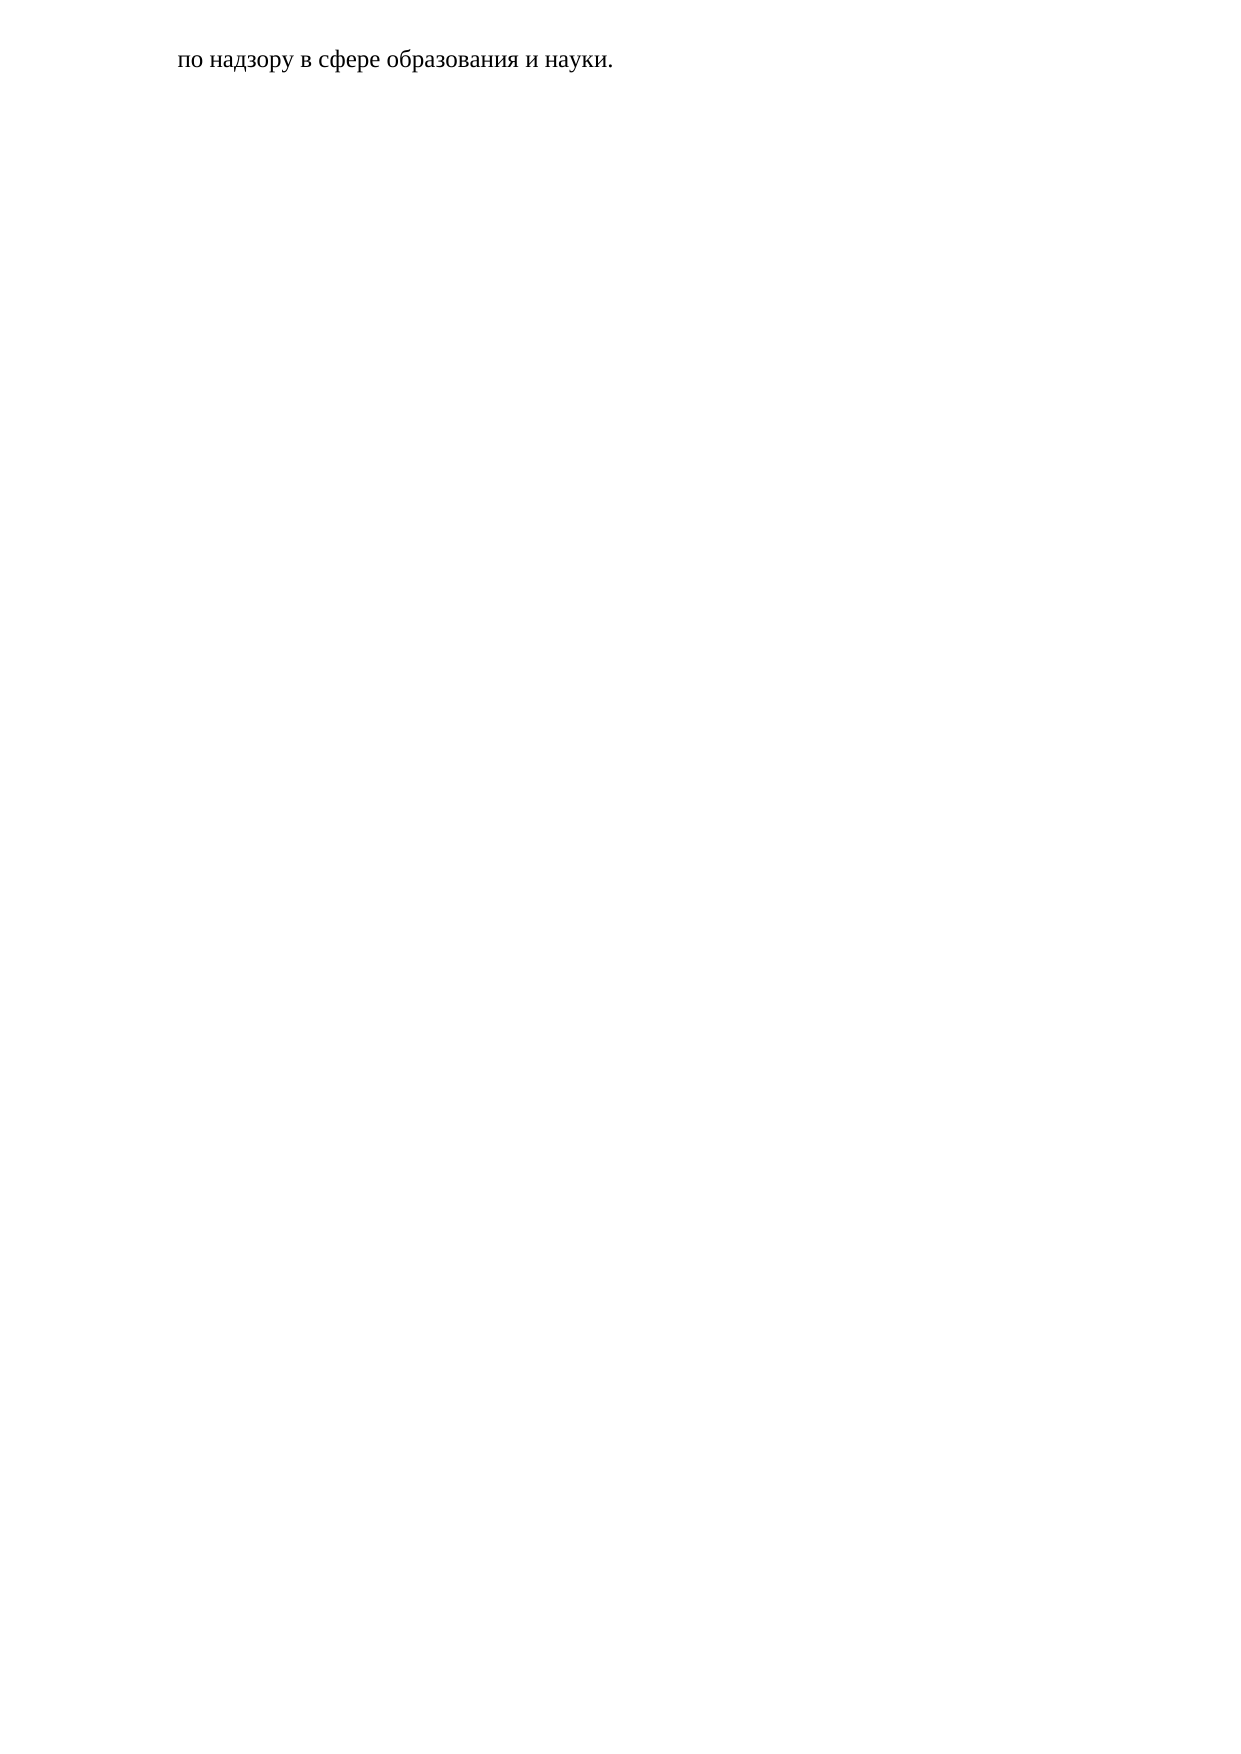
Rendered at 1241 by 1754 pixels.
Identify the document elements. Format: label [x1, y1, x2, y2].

text [177, 44, 1152, 73]
